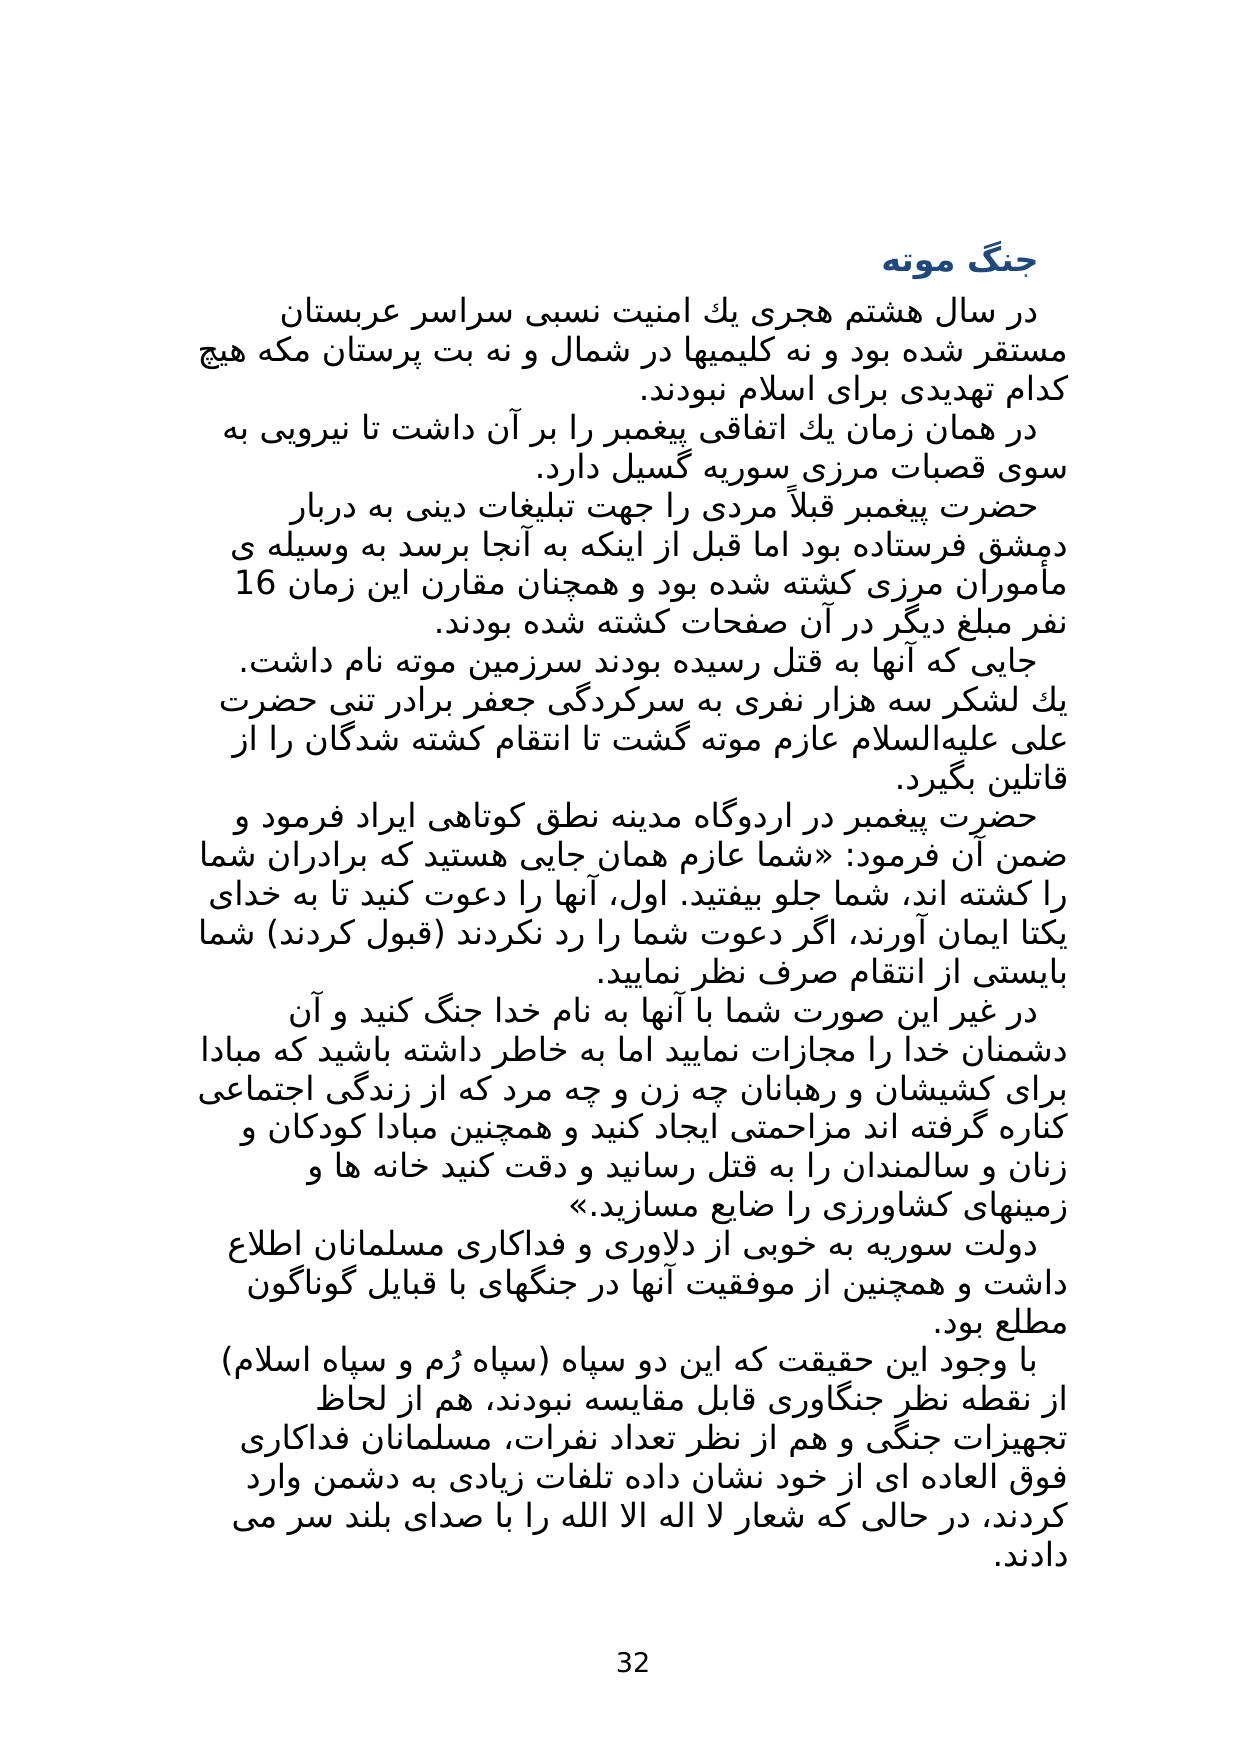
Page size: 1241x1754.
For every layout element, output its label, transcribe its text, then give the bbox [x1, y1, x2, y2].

text در همان زمان يك اتفاقى پيغمبر را بر آن داشت تا نيرويى به سوى قصبات مرزى سوريه گسيل دارد. [197, 408, 1069, 486]
text با وجود اين حقيقت كه اين دو سپاه (سپاه رُم و سپاه اسلام) از نقطه نظر جنگاورى قابل مقايسه نبودند، هم از لحاظ تجهيزات جنگى و هم از نظر تعداد نفرات، مسلمانان فداكارى فوق العاده اى از خود نشان داده تلفات زيادى به دشمن وارد كردند، در حالى كه شعار لا اله الا الله را با صداى بلند سر مى دادند. [197, 1341, 1069, 1574]
text در سال هشتم هجرى يك امنيت نسبى سراسر عربستان مستقر شده بود و نه كليميها در شمال و نه بت پرستان مكه هيچ كدام تهديدى براى اسلام نبودند. [197, 292, 1069, 408]
text دولت سوريه به خوبى از دلاورى و فداكارى مسلمانان اطلاع داشت و همچنين از موفقيت آنها در جنگهاى با قبايل گوناگون مطلع بود. [197, 1224, 1069, 1341]
text جايى كه آنها به قتل رسيده بودند سرزمين موته نام داشت. يك لشكر سه هزار نفرى به سركردگى جعفر برادر تنى حضرت على عليه‌السلام عازم موته گشت تا انتقام كشته شدگان را از قاتلين بگيرد. [197, 642, 1069, 797]
text در غير اين صورت شما با آنها به نام خدا جنگ كنيد و آن دشمنان خدا را مجازات نماييد اما به خاطر داشته باشيد كه مبادا براى كشيشان و رهبانان چه زن و چه مرد كه از زندگى اجتماعى كناره گرفته اند مزاحمتى ايجاد كنيد و همچنين مبادا كودكان و زنان و سالمندان را به قتل رسانيد و دقت كنيد خانه ها و زمينهاى كشاورزى را ضايع مسازيد.» [197, 991, 1069, 1224]
text حضرت پيغمبر قبلاً مردى را جهت تبليغات دينى به دربار دمشق فرستاده بود اما قبل از اينكه به آنجا برسد به وسيله ى مأموران مرزى كشته شده بود و همچنان مقارن اين زمان 16 نفر مبلغ ديگر در آن صفحات كشته شده بودند. [197, 486, 1069, 642]
subtitle جنگ موته [197, 241, 1069, 279]
text حضرت پيغمبر در اردوگاه مدينه نطق كوتاهى ايراد فرمود و ضمن آن فرمود: «شما عازم همان جايى هستيد كه برادران شما را كشته اند، شما جلو بيفتيد. اول، آنها را دعوت كنيد تا به خداى يكتا ايمان آورند، اگر دعوت شما را رد نكردند (قبول كردند) شما بايستى از انتقام صرف نظر نماييد. [197, 797, 1069, 991]
